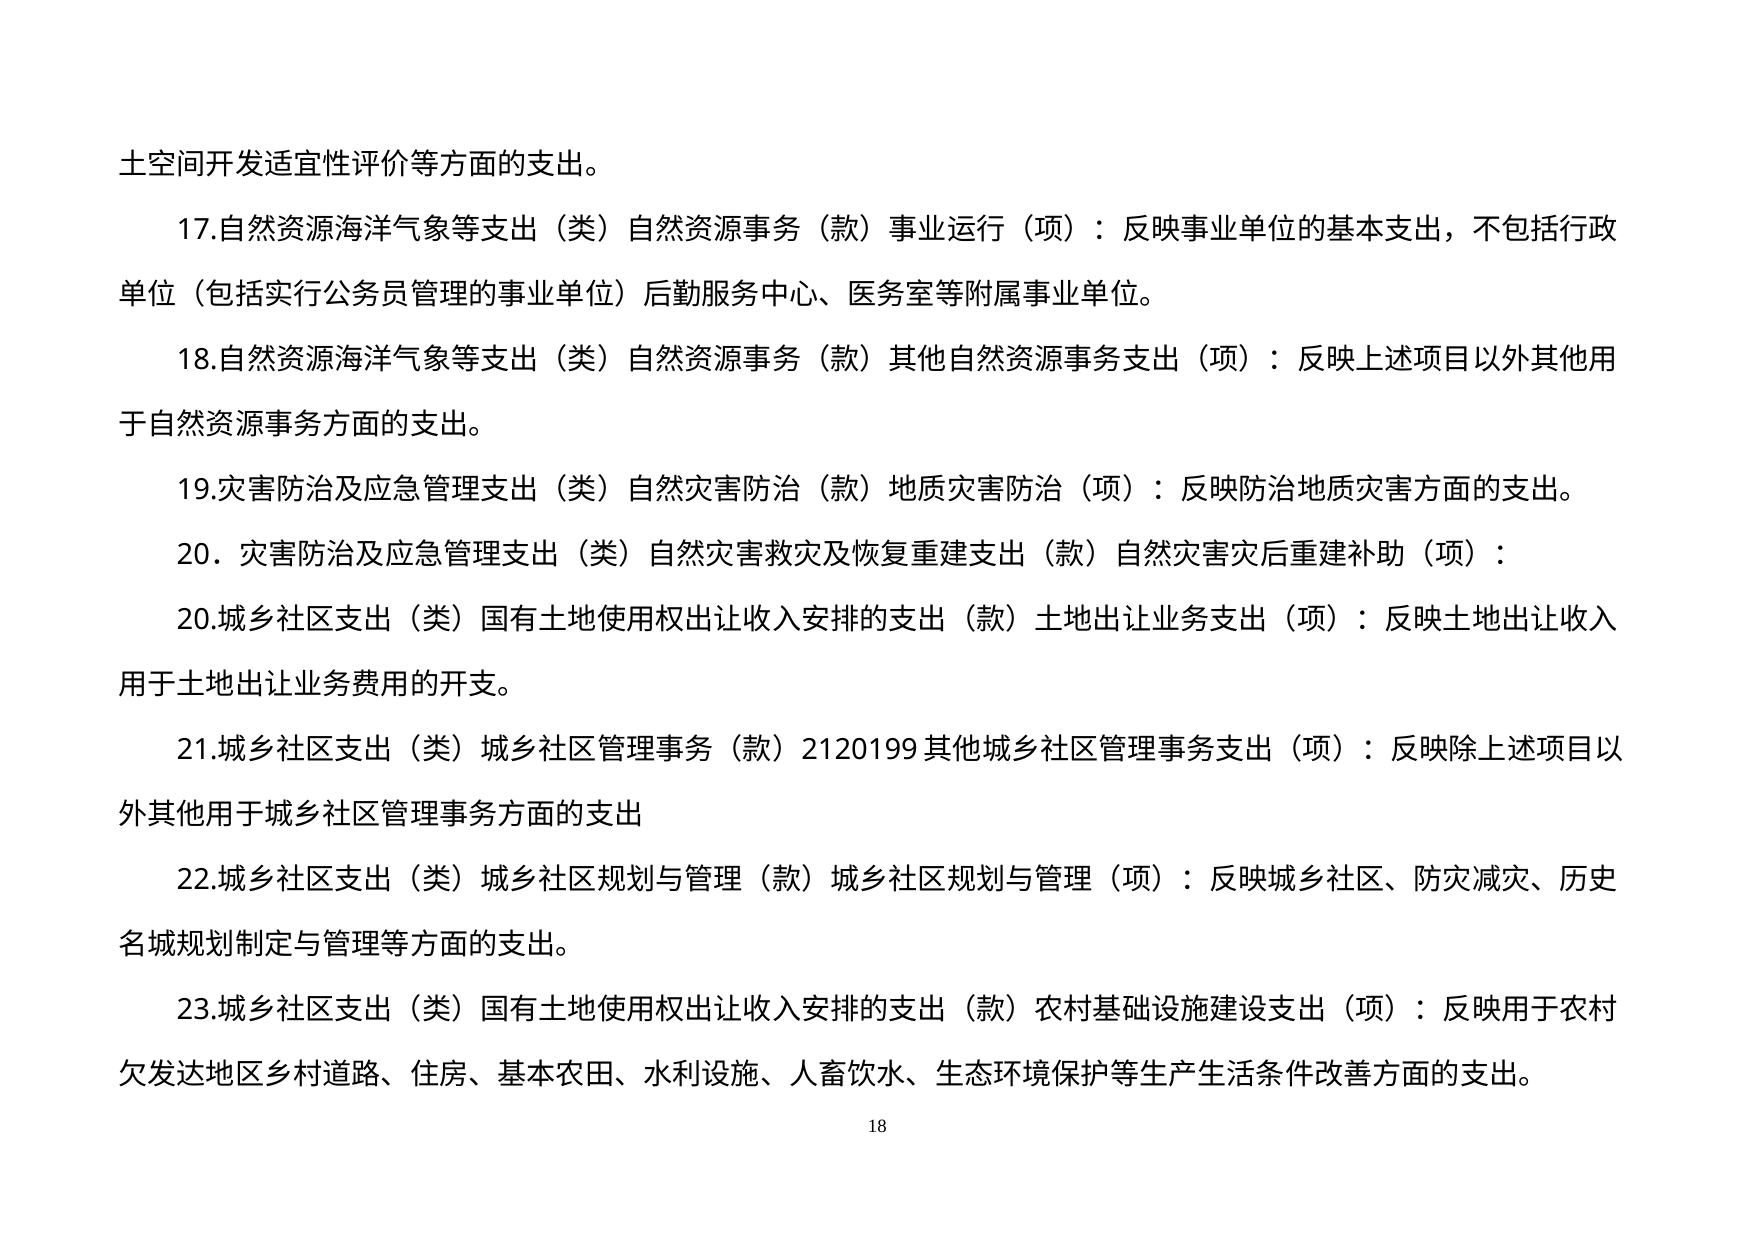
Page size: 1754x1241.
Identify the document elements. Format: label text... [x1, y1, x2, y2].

text 23.城乡社区支出（类）国有土地使用权出让收入安排的支出（款）农村基础设施建设支出（项）：反映用于农村欠发达地区乡村道路、住房、基本农田、水利设施、人畜饮水、生态环境保护等生产生活条件改善方面的支出。 [118, 974, 1636, 1104]
text 20．灾害防治及应急管理支出（类）自然灾害救灾及恢复重建支出（款）自然灾害灾后重建补助（项）： [118, 519, 1636, 584]
text 21.城乡社区支出（类）城乡社区管理事务（款）2120199其他城乡社区管理事务支出（项）：反映除上述项目以外其他用于城乡社区管理事务方面的支出 [118, 714, 1636, 844]
text 19.灾害防治及应急管理支出（类）自然灾害防治（款）地质灾害防治（项）：反映防治地质灾害方面的支出。 [118, 454, 1636, 519]
text 20.城乡社区支出（类）国有土地使用权出让收入安排的支出（款）土地出让业务支出（项）：反映土地出让收入用于土地出让业务费用的开支。 [118, 584, 1636, 714]
text 22.城乡社区支出（类）城乡社区规划与管理（款）城乡社区规划与管理（项）：反映城乡社区、防灾减灾、历史名城规划制定与管理等方面的支出。 [118, 844, 1636, 974]
text 17.自然资源海洋气象等支出（类）自然资源事务（款）事业运行（项）：反映事业单位的基本支出，不包括行政单位（包括实行公务员管理的事业单位）后勤服务中心、医务室等附属事业单位。 [118, 194, 1636, 324]
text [118, 129, 1636, 194]
text 18.自然资源海洋气象等支出（类）自然资源事务（款）其他自然资源事务支出（项）：反映上述项目以外其他用于自然资源事务方面的支出。 [118, 324, 1636, 454]
